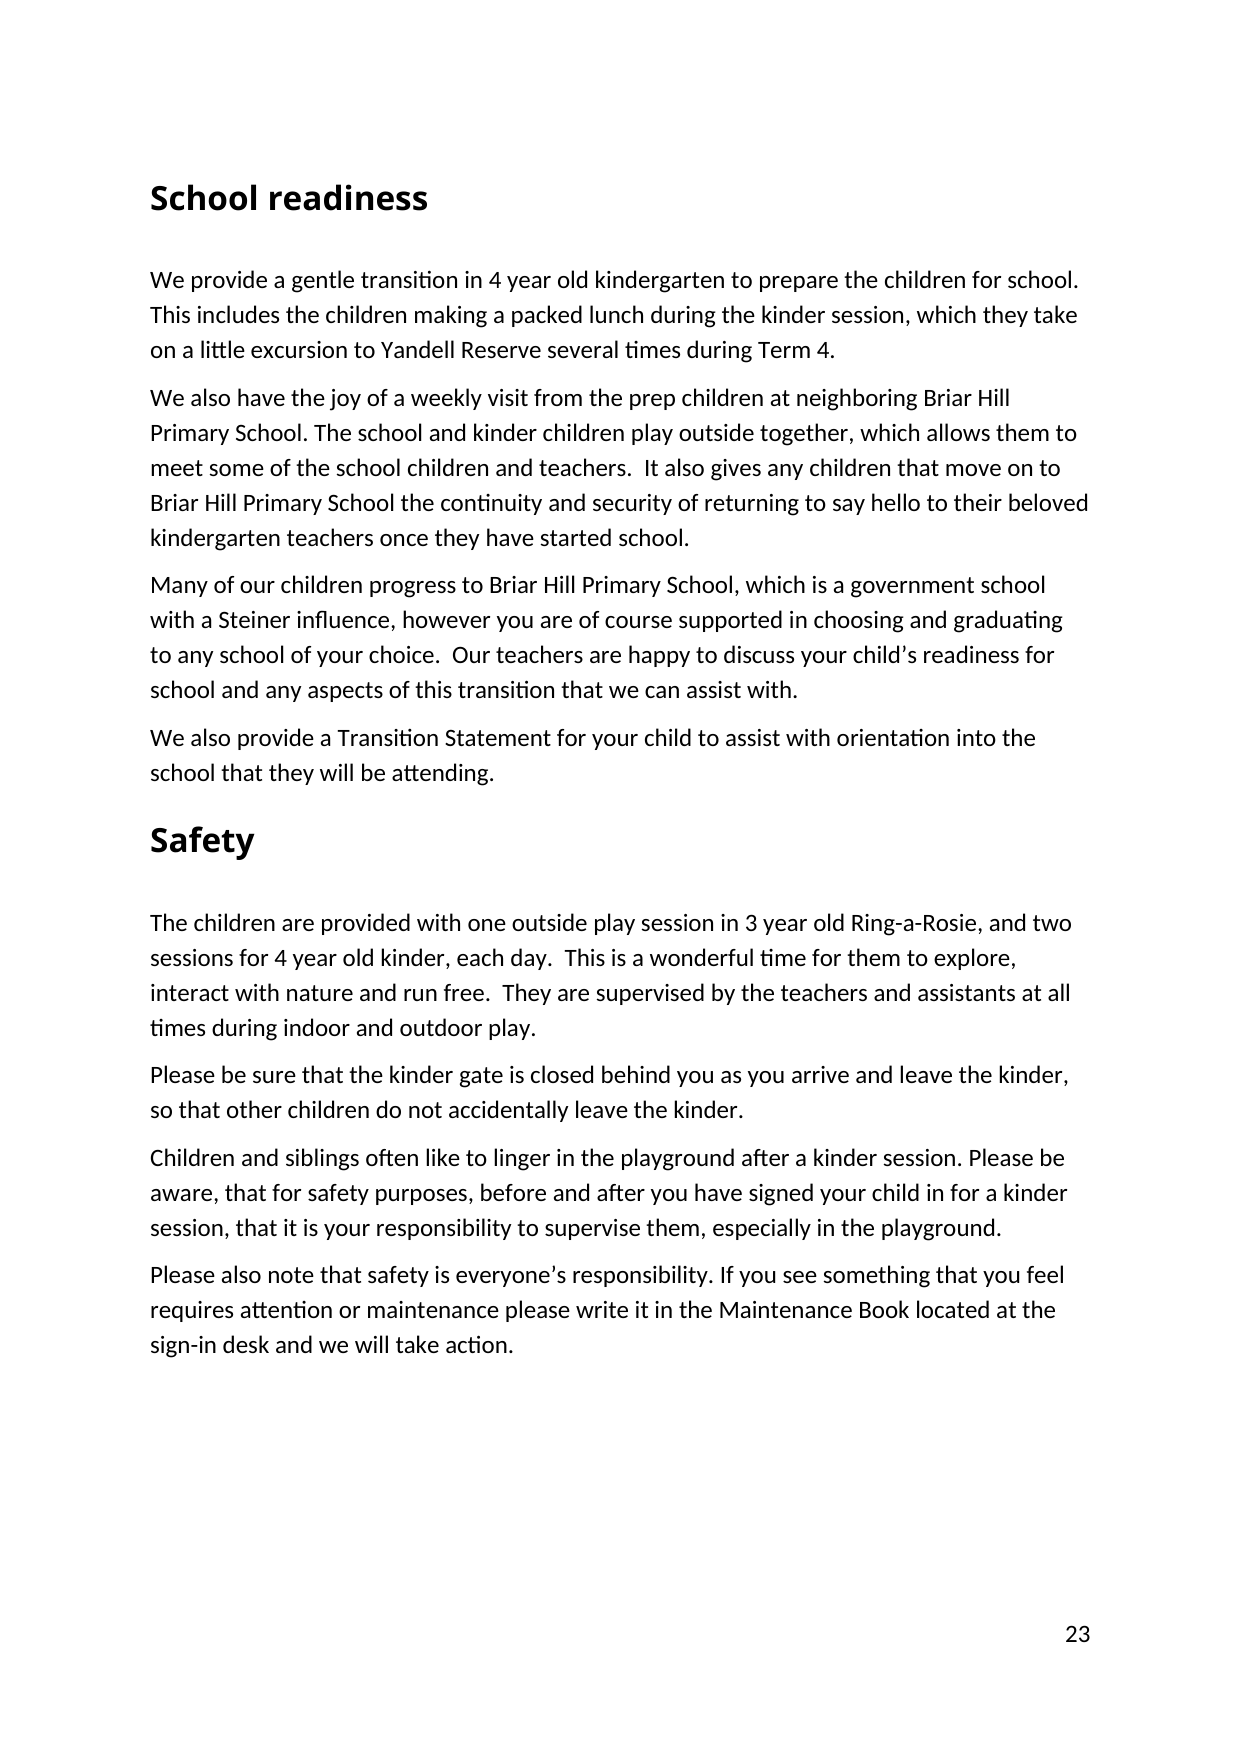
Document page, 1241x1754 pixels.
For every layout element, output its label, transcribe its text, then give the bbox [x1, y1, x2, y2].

text We provide a gentle transition in 4 year old kindergarten to prepare the children for school. This includes the children making a packed lunch during the kinder session, which they take on a little excursion to Yandell Reserve several times during Term 4. [150, 265, 1090, 365]
subtitle School readiness [150, 175, 1090, 220]
text We also provide a Transition Statement for your child to assist with orientation into the school that they will be attending. [150, 722, 1090, 788]
text Please be sure that the kinder gate is closed behind you as you arrive and leave the kinder, so that other children do not accidentally leave the kinder. [150, 1059, 1090, 1125]
subtitle Safety [150, 817, 1090, 863]
text Children and siblings often like to linger in the playground after a kinder session. Please be aware, that for safety purposes, before and after you have signed your child in for a kinder session, that it is your responsibility to supervise them, especially in the playground. [150, 1142, 1090, 1242]
text The children are provided with one outside play session in 3 year old Ring-a-Rosie, and two sessions for 4 year old kinder, each day. This is a wonderful time for them to explore, interact with nature and run free. They are supervised by the teachers and assistants at all times during indoor and outdoor play. [150, 907, 1090, 1042]
text We also have the joy of a weekly visit from the prep children at neighboring Briar Hill Primary School. The school and kinder children play outside together, which allows them to meet some of the school children and teachers. It also gives any children that move on to Briar Hill Primary School the continuity and security of returning to say hello to their beloved kindergarten teachers once they have started school. [150, 382, 1090, 553]
text Please also note that safety is everyone’s responsibility. If you see something that you feel requires attention or maintenance please write it in the Maintenance Book located at the sign-in desk and we will take action. [150, 1259, 1090, 1360]
text Many of our children progress to Briar Hill Primary School, which is a government school with a Steiner influence, however you are of course supported in choosing and graduating to any school of your choice. Our teachers are happy to discuss your child’s readiness for school and any aspects of this transition that we can assist with. [150, 570, 1090, 705]
